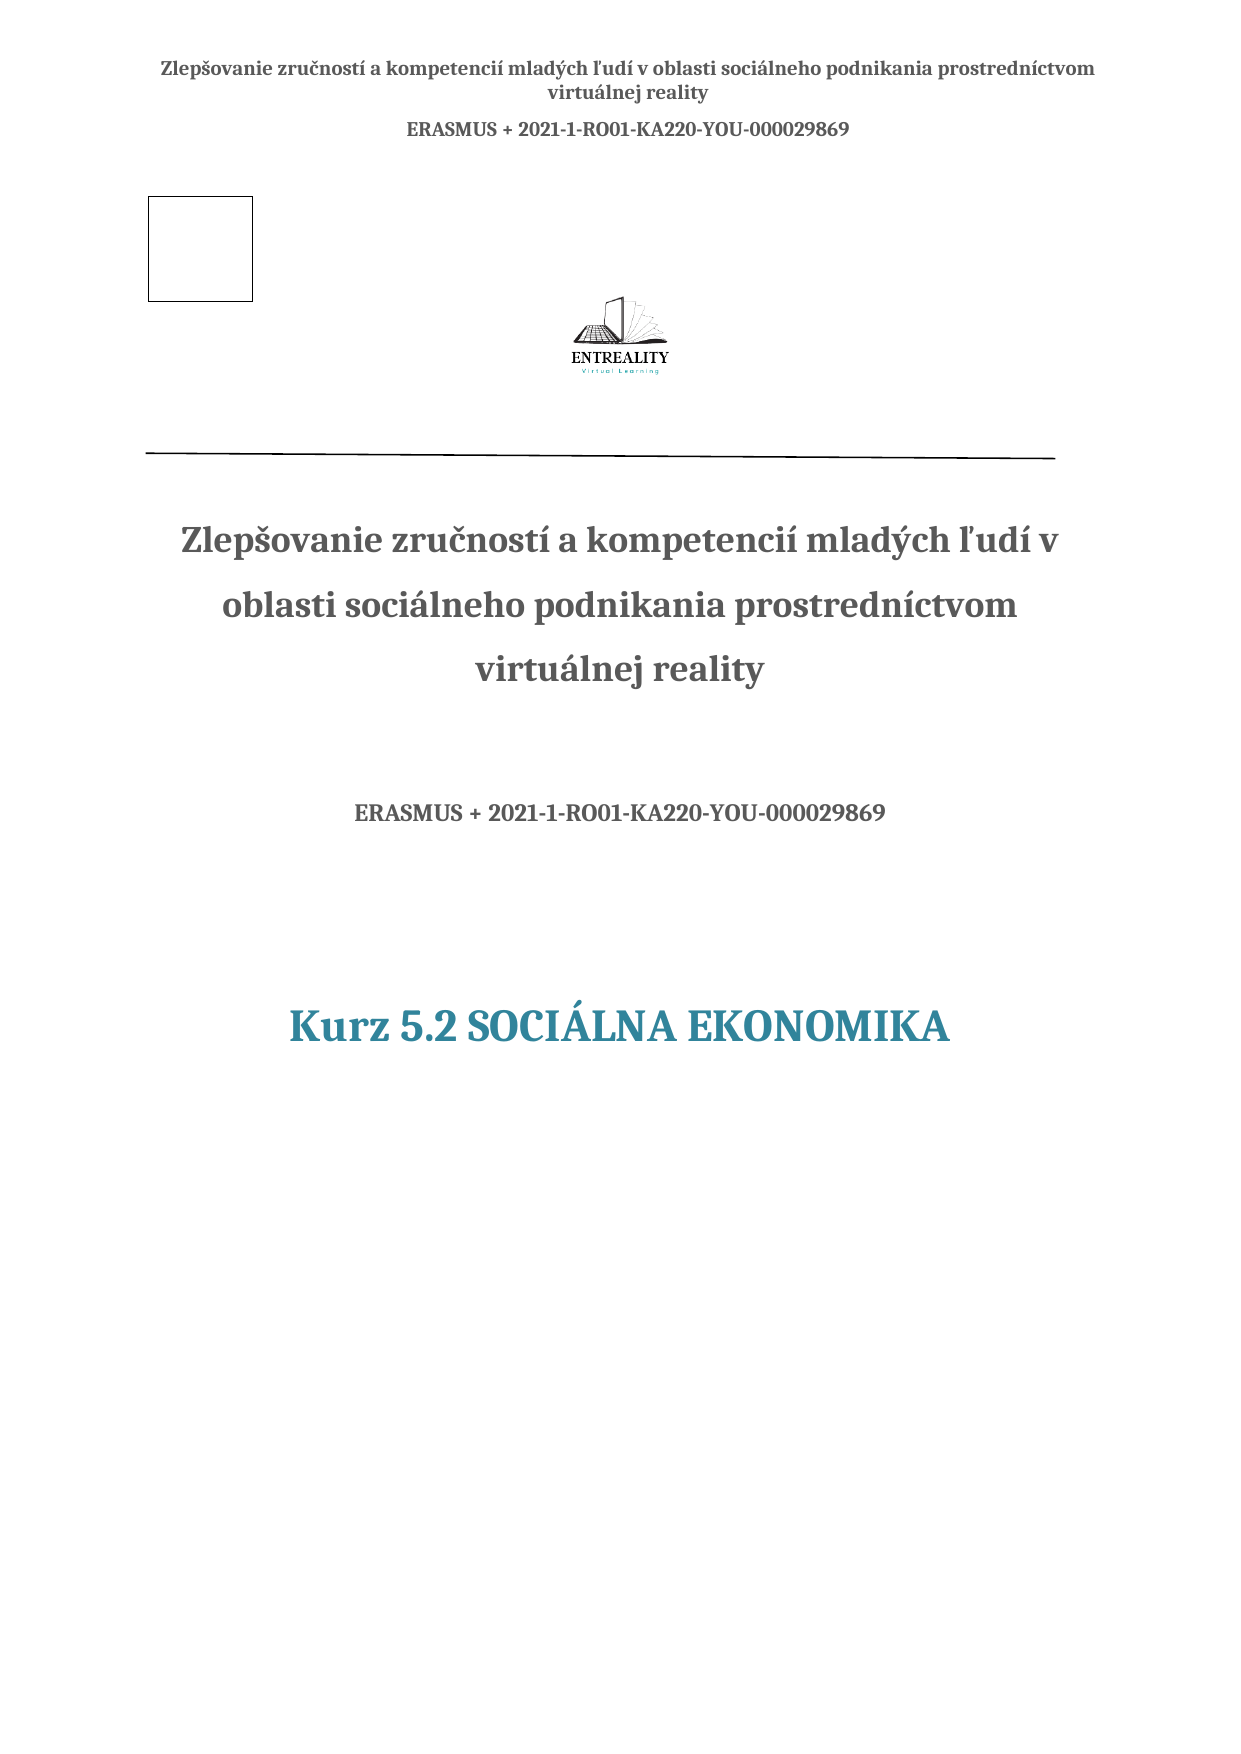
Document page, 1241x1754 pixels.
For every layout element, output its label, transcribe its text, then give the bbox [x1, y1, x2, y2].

picture [537, 252, 703, 418]
text Zlepšovanie zručností a kompetencií mladých ľudí v oblasti sociálneho podnikania prostredníctvom virtuálnej reality [148, 519, 1092, 691]
text ERASMUS + 2021-1-RO01-KA220-YOU-000029869 [148, 799, 1092, 828]
text Kurz 5.2 SOCIÁLNA EKONOMIKA [148, 1000, 1092, 1053]
